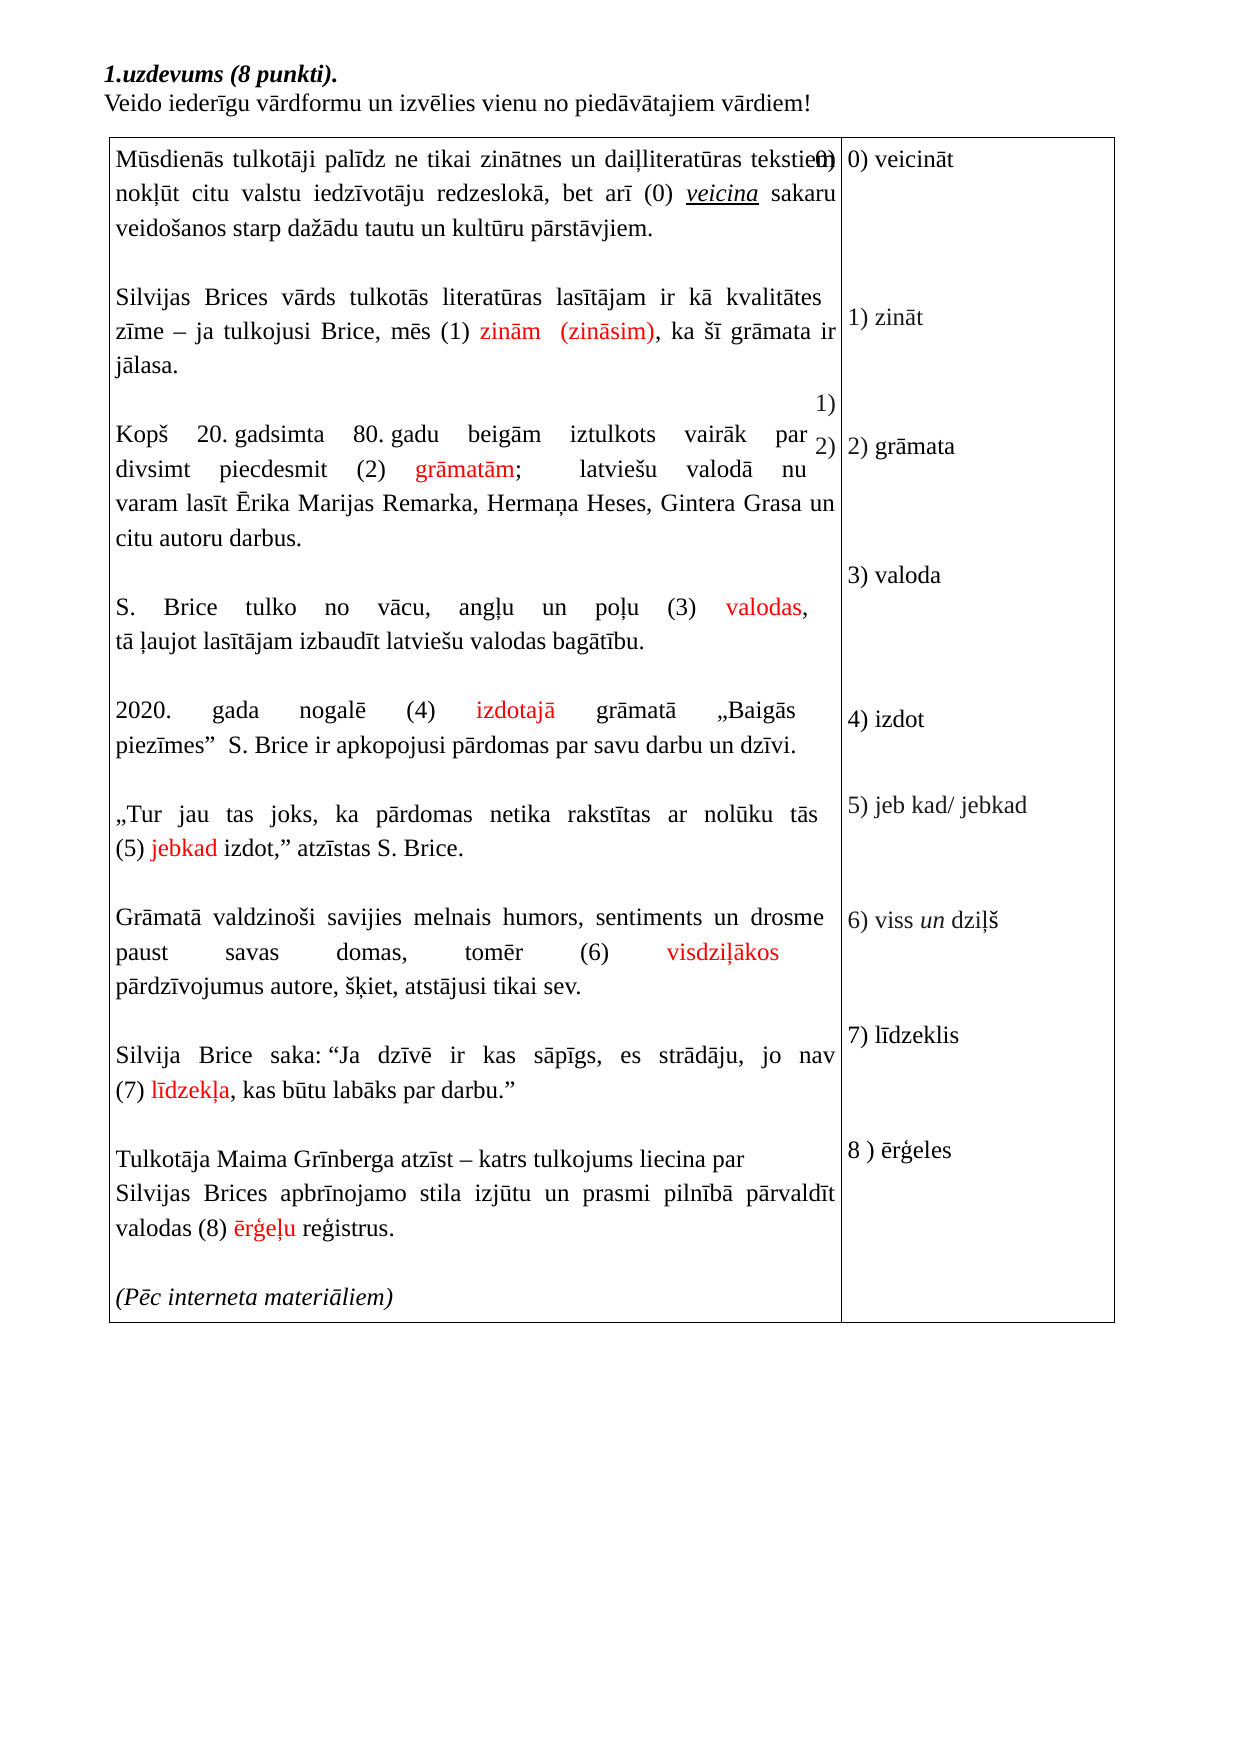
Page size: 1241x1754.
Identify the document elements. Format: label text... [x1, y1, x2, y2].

table_header 0) veicināt 1) zināt 2) grāmata 3) valoda 4) izdot 5) jeb kad/ jebkad 6) viss un dziļš 7) līdzeklis 8 ) ērģeles [842, 138, 1114, 1322]
table_header Mūsdienās tulkotāji palīdz ne tikai zinātnes un daiļliteratūras tekstiem nokļūt citu valstu iedzīvotāju redzeslokā, bet arī (0) veicina sakaru veidošanos starp dažādu tautu un kultūru pārstāvjiem. Silvijas Brices vārds tulkotās literatūras lasītājam ir kā kvalitātes zīme – ja tulkojusi Brice, mēs (1) zinām (zināsim), ka šī grāmata ir jālasa. Kopš 20. gadsimta 80. gadu beigām iztulkots vairāk par divsimt piecdesmit (2) grāmatām; latviešu valodā nu varam lasīt Ērika Marijas Remarka, Hermaņa Heses, Gintera Grasa un citu autoru darbus. S. Brice tulko no vācu, angļu un poļu (3) valodas, tā ļaujot lasītājam izbaudīt latviešu valodas bagātību. 2020. gada nogalē (4) izdotajā grāmatā „Baigās piezīmes” S. Brice ir apkopojusi pārdomas par savu darbu un dzīvi. „Tur jau tas joks, ka pārdomas netika rakstītas ar nolūku tās (5) jebkad izdot,” atzīstas S. Brice. Grāmatā valdzinoši savijies melnais humors, sentiments un drosme paust savas domas, tomēr (6) visdziļākos pārdzīvojumus autore, šķiet, atstājusi tikai sev. Silvija Brice saka: “Ja dzīvē ir kas sāpīgs, es strādāju, jo nav (7) līdzekļa, kas būtu labāks par darbu.” Tulkotāja Maima Grīnberga atzīst – katrs tulkojums liecina par Silvijas Brices apbrīnojamo stila izjūtu un prasmi pilnībā pārvaldīt valodas (8) ērģeļu reģistrus. (Pēc interneta materiāliem) [110, 138, 841, 1322]
text Veido iederīgu vārdformu un izvēlies vienu no piedāvātajiem vārdiem! [103, 88, 1167, 117]
text 1.uzdevums (8 punkti). [103, 59, 1167, 88]
